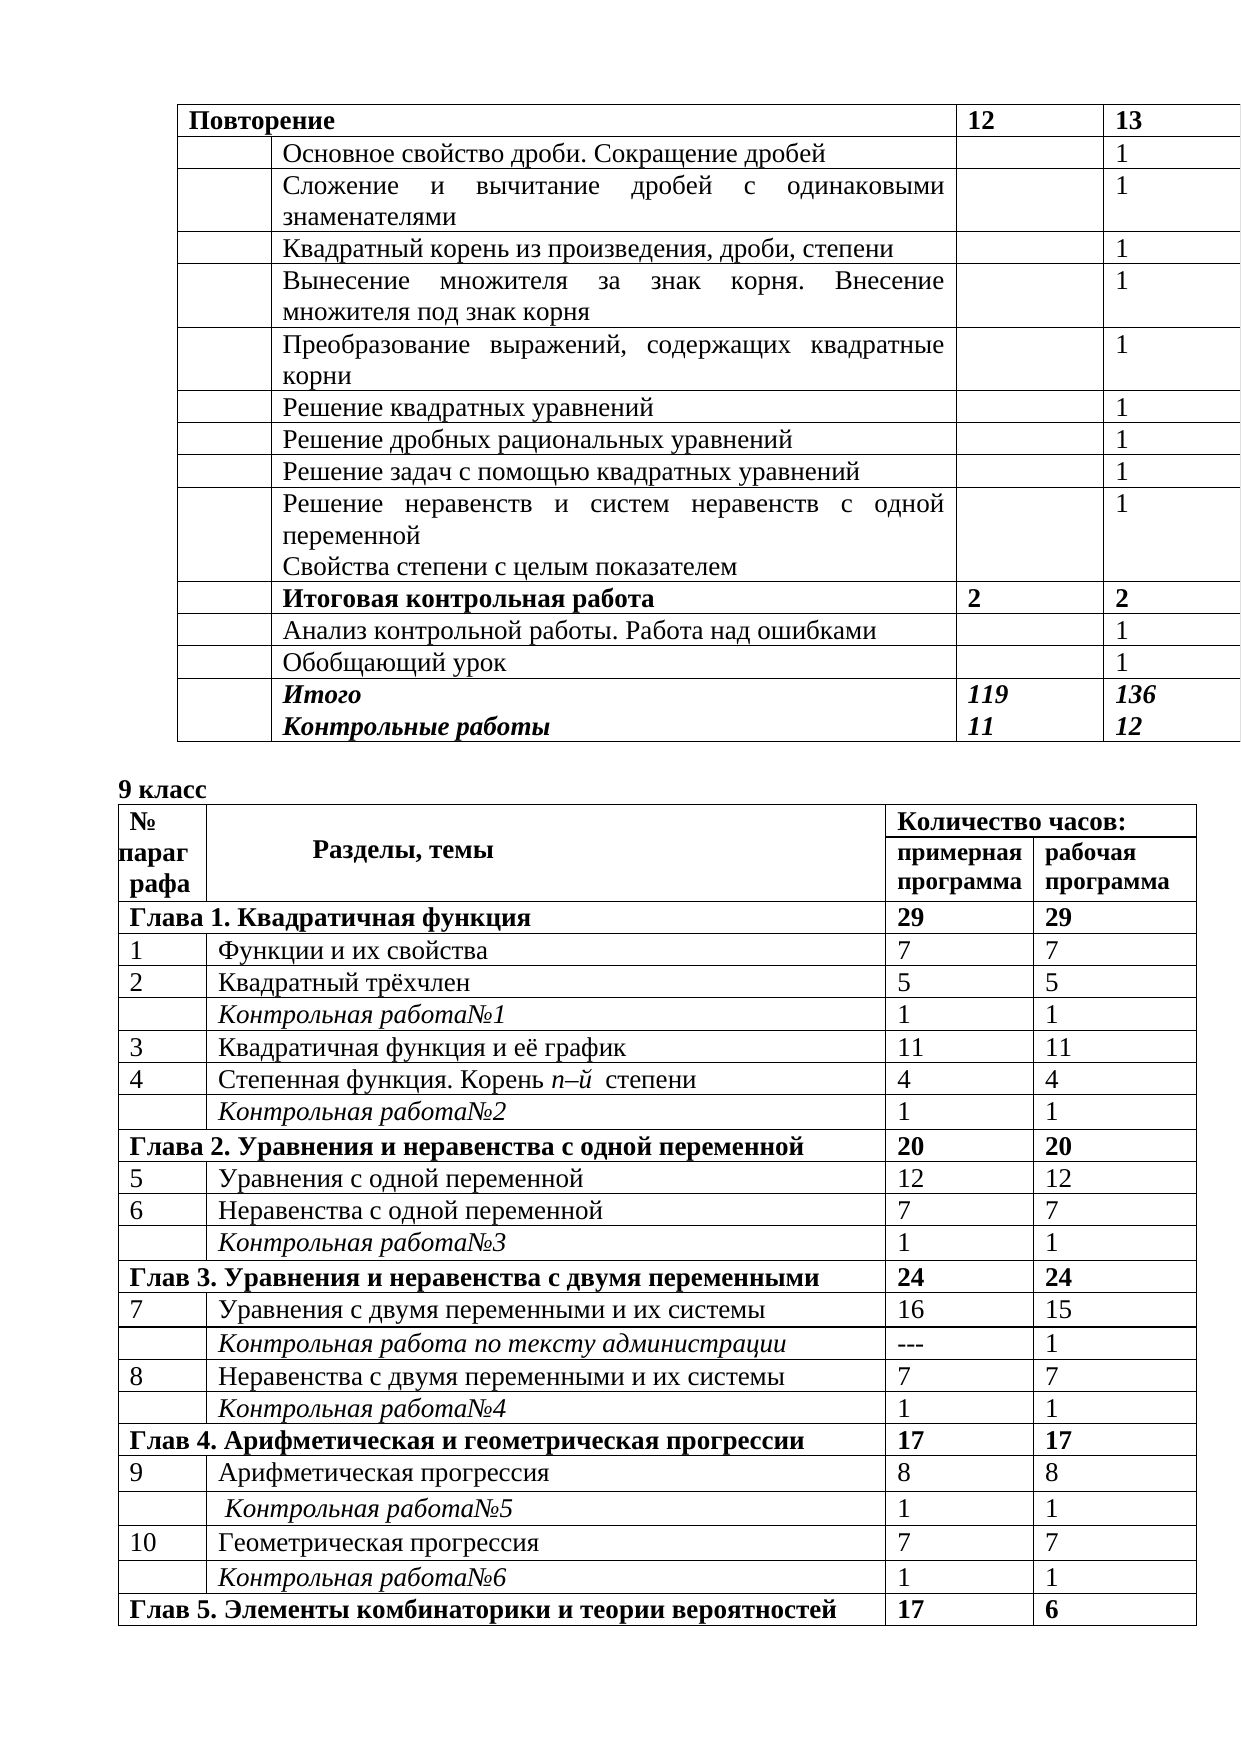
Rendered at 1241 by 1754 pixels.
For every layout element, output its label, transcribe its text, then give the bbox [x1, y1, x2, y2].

table_cell [178, 328, 271, 390]
table_cell Вынесение множителя за знак корня. Внесение множителя под знак корня [272, 264, 956, 327]
table_cell [178, 391, 271, 422]
table_cell [178, 455, 271, 487]
table_cell 1 [1034, 1095, 1196, 1129]
table_cell 24 [886, 1261, 1033, 1292]
table_cell [178, 582, 271, 613]
table_cell 1 [1034, 998, 1196, 1030]
table_cell [178, 169, 271, 231]
table_cell [178, 264, 271, 327]
table_cell 1 [1104, 488, 1240, 581]
table_cell [119, 1226, 206, 1259]
table_cell 3 [119, 1031, 206, 1062]
table_cell 1 [886, 1095, 1033, 1129]
table_cell [957, 423, 1103, 454]
table_cell [119, 1095, 206, 1129]
table_cell Итого Контрольные работы [272, 679, 956, 741]
table_cell 1 [1104, 391, 1240, 422]
table_cell [178, 614, 271, 645]
table_cell [957, 646, 1103, 678]
table_cell Контрольная работа№5 [207, 1492, 885, 1525]
table_cell Обобщающий урок [272, 646, 956, 678]
table_cell 1 [119, 934, 206, 965]
table_cell Глав 3. Уравнения и неравенства с двумя переменными [119, 1261, 885, 1292]
table_cell 119 11 [957, 679, 1103, 741]
table_cell Арифметическая прогрессия [207, 1456, 885, 1491]
table_cell 1 [1104, 423, 1240, 454]
table_cell Контрольная работа№2 [207, 1095, 885, 1129]
table_cell [178, 679, 271, 741]
table_cell [957, 169, 1103, 231]
table_cell Преобразование выражений, содержащих квадратные корни [272, 328, 956, 390]
table_cell [178, 488, 271, 581]
table_cell 8 [886, 1456, 1033, 1491]
table_cell примерная программа [886, 838, 1033, 901]
table_cell 11 [886, 1031, 1033, 1062]
table_cell Повторение [178, 105, 956, 136]
table_cell 7 [1034, 934, 1196, 965]
table_cell 4 [1034, 1063, 1196, 1094]
table_cell 11 [1034, 1031, 1196, 1062]
table_cell 1 [1104, 232, 1240, 263]
table_cell 1 [1104, 328, 1240, 390]
table_cell 4 [886, 1063, 1033, 1094]
table_cell [957, 264, 1103, 327]
text 9 класс [118, 773, 1152, 804]
table_cell Контрольная работа№4 [207, 1392, 885, 1423]
table_cell 12 [886, 1162, 1033, 1193]
table_cell 1 [1034, 1392, 1196, 1423]
table_cell 29 [886, 902, 1033, 933]
table_cell 17 [886, 1424, 1033, 1455]
table_cell Неравенства с одной переменной [207, 1194, 885, 1225]
table_cell [178, 232, 271, 263]
table_cell [957, 614, 1103, 645]
table_cell 1 [886, 1226, 1033, 1259]
table_cell 1 [1034, 1328, 1196, 1358]
table_cell [957, 391, 1103, 422]
table_cell 1 [1104, 169, 1240, 231]
table_cell [178, 137, 271, 168]
table_cell 1 [886, 1392, 1033, 1423]
table_cell 7 [886, 934, 1033, 965]
table_header Количество часов: [886, 805, 1196, 836]
table_cell Геометрическая прогрессия [207, 1526, 885, 1560]
table_cell [178, 646, 271, 678]
table_cell Неравенства с двумя переменными и их системы [207, 1360, 885, 1391]
table_cell [119, 998, 206, 1030]
table_cell Решение задач с помощью квадратных уравнений [272, 455, 956, 487]
table_header Разделы, темы [207, 805, 885, 901]
table_cell Итоговая контрольная работа [272, 582, 956, 613]
table_cell 20 [1034, 1130, 1196, 1161]
table_cell [957, 328, 1103, 390]
table_cell 1 [1104, 264, 1240, 327]
table_cell [957, 455, 1103, 487]
table_cell Квадратный корень из произведения, дроби, степени [272, 232, 956, 263]
table_cell рабочая программа [1034, 838, 1196, 901]
table_cell 12 [1034, 1162, 1196, 1193]
table_cell 1 [1104, 455, 1240, 487]
table_cell 16 [886, 1293, 1033, 1326]
table_cell 29 [1034, 902, 1196, 933]
table_cell 24 [1034, 1261, 1196, 1292]
table_cell Решение неравенств и систем неравенств с одной переменной Свойства степени с целым показателем [272, 488, 956, 581]
table_cell 1 [1104, 614, 1240, 645]
table_cell [178, 423, 271, 454]
table_cell Функции и их свойства [207, 934, 885, 965]
table_cell [957, 232, 1103, 263]
table_cell Контрольная работа№3 [207, 1226, 885, 1259]
table_cell 2 [119, 966, 206, 997]
table_cell 7 [886, 1194, 1033, 1225]
table_cell 6 [119, 1194, 206, 1225]
table_cell 6 [1034, 1594, 1196, 1625]
table_cell Решение дробных рациональных уравнений [272, 423, 956, 454]
table_cell 7 [886, 1360, 1033, 1391]
table_cell Решение квадратных уравнений [272, 391, 956, 422]
table_cell Анализ контрольной работы. Работа над ошибками [272, 614, 956, 645]
table_cell 7 [119, 1293, 206, 1326]
table_cell 20 [886, 1130, 1033, 1161]
table_cell 7 [1034, 1194, 1196, 1225]
table_cell 1 [1034, 1492, 1196, 1525]
table_cell 2 [957, 582, 1103, 613]
table_cell Степенная функция. Корень п–й степени [207, 1063, 885, 1094]
table_cell 2 [1104, 582, 1240, 613]
table_cell 4 [119, 1063, 206, 1094]
table_cell Сложение и вычитание дробей с одинаковыми знаменателями [272, 169, 956, 231]
table_cell Контрольная работа по тексту администрации [207, 1328, 885, 1358]
table_cell 7 [1034, 1526, 1196, 1560]
table_cell [119, 1492, 206, 1525]
table_cell Квадратный трёхчлен [207, 966, 885, 997]
table_cell 8 [1034, 1456, 1196, 1491]
table_cell [119, 1561, 206, 1593]
table_cell 5 [119, 1162, 206, 1193]
table_cell 5 [886, 966, 1033, 997]
table_cell Контрольная работа№6 [207, 1561, 885, 1593]
table_cell --- [886, 1328, 1033, 1358]
table_cell 1 [1104, 137, 1240, 168]
table_cell 12 [957, 105, 1103, 136]
table_cell 1 [886, 998, 1033, 1030]
table_cell 10 [119, 1526, 206, 1560]
table_cell Уравнения с одной переменной [207, 1162, 885, 1193]
table_cell [957, 488, 1103, 581]
table_cell 17 [1034, 1424, 1196, 1455]
table_cell Глава 2. Уравнения и неравенства с одной переменной [119, 1130, 885, 1161]
table_cell [119, 1328, 206, 1358]
table_cell Глав 4. Арифметическая и геометрическая прогрессии [119, 1424, 885, 1455]
table_cell 1 [886, 1561, 1033, 1593]
table_cell Уравнения с двумя переменными и их системы [207, 1293, 885, 1326]
table_cell 7 [886, 1526, 1033, 1560]
table_header № параграфа [119, 805, 206, 901]
table_cell 9 [119, 1456, 206, 1491]
table_cell 1 [1034, 1226, 1196, 1259]
table_cell 1 [886, 1492, 1033, 1525]
table_cell 1 [1104, 646, 1240, 678]
table_cell 13 [1104, 105, 1240, 136]
table_cell [957, 137, 1103, 168]
table_cell [119, 1392, 206, 1423]
table_cell Основное свойство дроби. Сокращение дробей [272, 137, 956, 168]
table_cell 15 [1034, 1293, 1196, 1326]
table_cell 7 [1034, 1360, 1196, 1391]
table_cell Контрольная работа№1 [207, 998, 885, 1030]
table_cell 136 12 [1104, 679, 1240, 741]
table_cell 5 [1034, 966, 1196, 997]
table_cell 1 [1034, 1561, 1196, 1593]
table_cell Квадратичная функция и её график [207, 1031, 885, 1062]
table_cell Глава 1. Квадратичная функция [119, 902, 885, 933]
table_cell Глав 5. Элементы комбинаторики и теории вероятностей [119, 1594, 885, 1625]
table_cell 17 [886, 1594, 1033, 1625]
table_cell 8 [119, 1360, 206, 1391]
